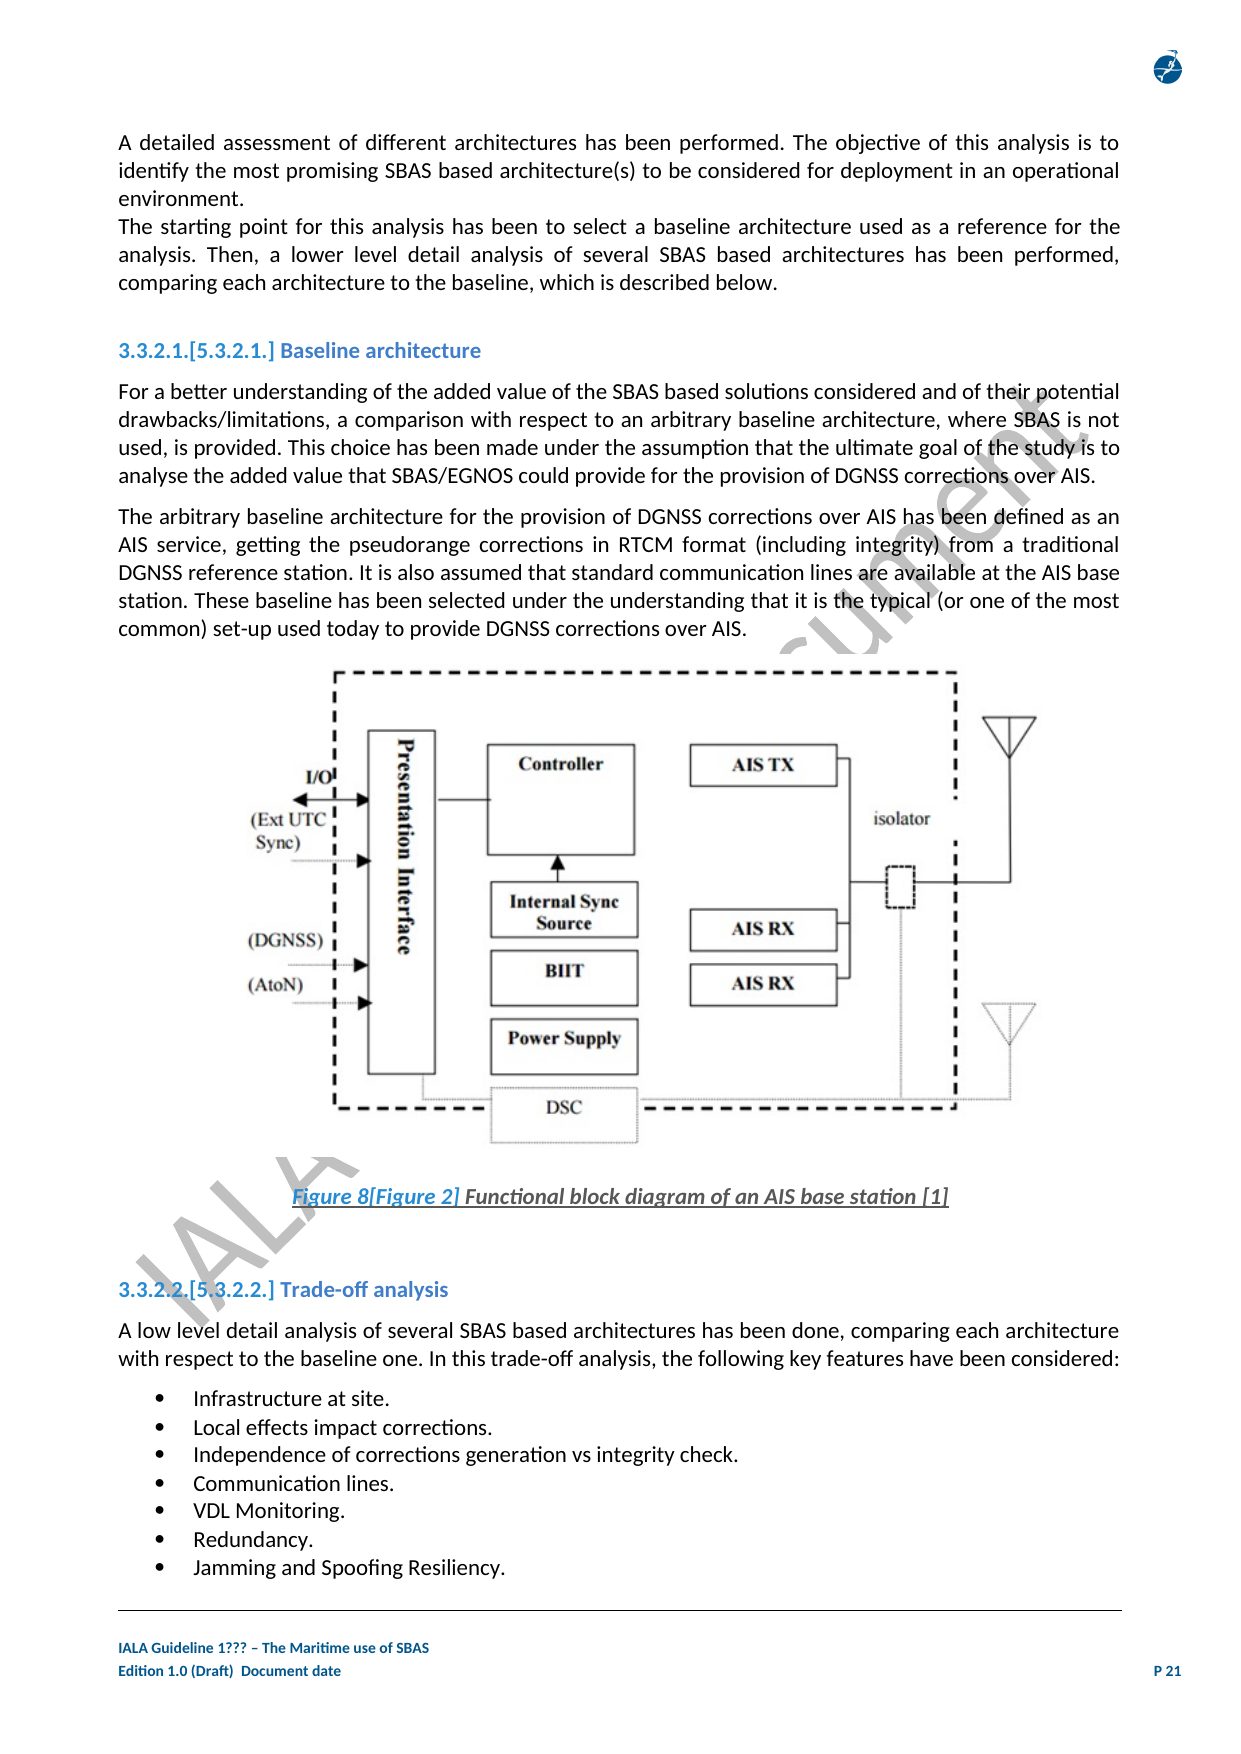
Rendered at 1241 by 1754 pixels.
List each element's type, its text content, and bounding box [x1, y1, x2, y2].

list Communication lines. [156, 1469, 1122, 1497]
list VDL Monitoring. [156, 1497, 1122, 1525]
list Infrastructure at site. [156, 1384, 1122, 1413]
list Local effects impact corrections. [156, 1413, 1122, 1441]
list Independence of corrections generation vs integrity check. [156, 1441, 1122, 1469]
picture [225, 654, 1053, 1157]
text A detailed assessment of different architectures has been performed. The objective of this analysis is to identify the most promising SBAS based architecture(s) to be considered for deployment in an operational environment. [118, 128, 1122, 212]
picture [1122, 0, 1241, 119]
text The arbitrary baseline architecture for the provision of DGNSS corrections over AIS has been defined as an AIS service, getting the pseudorange corrections in RTCM format (including integrity) from a traditional DGNSS reference station. It is also assumed that standard communication lines are available at the AIS base station. These baseline has been selected under the understanding that it is the typical (or one of the most common) set-up used today to provide DGNSS corrections over AIS. [118, 502, 1122, 642]
subtitle Baseline architecture [118, 337, 1122, 365]
list Jamming and Spoofing Resiliency. [156, 1553, 1122, 1581]
text For a better understanding of the added value of the SBAS based solutions considered and of their potential drawbacks/limitations, a comparison with respect to an arbitrary baseline architecture, where SBAS is not used, is provided. This choice has been made under the assumption that the ultimate goal of the study is to analyse the added value that SBAS/EGNOS could provide for the provision of DGNSS corrections over AIS. [118, 377, 1122, 489]
text Functional block diagram of an AIS base station [1] [118, 1182, 1122, 1210]
text The starting point for this analysis has been to select a baseline architecture used as a reference for the analysis. Then, a lower level detail analysis of several SBAS based architectures has been performed, comparing each architecture to the baseline, which is described below. [118, 212, 1122, 296]
list Redundancy. [156, 1525, 1122, 1553]
text A low level detail analysis of several SBAS based architectures has been done, comparing each architecture with respect to the baseline one. In this trade-off analysis, the following key features have been considered: [118, 1316, 1122, 1372]
subtitle Trade-off analysis [118, 1276, 1122, 1303]
